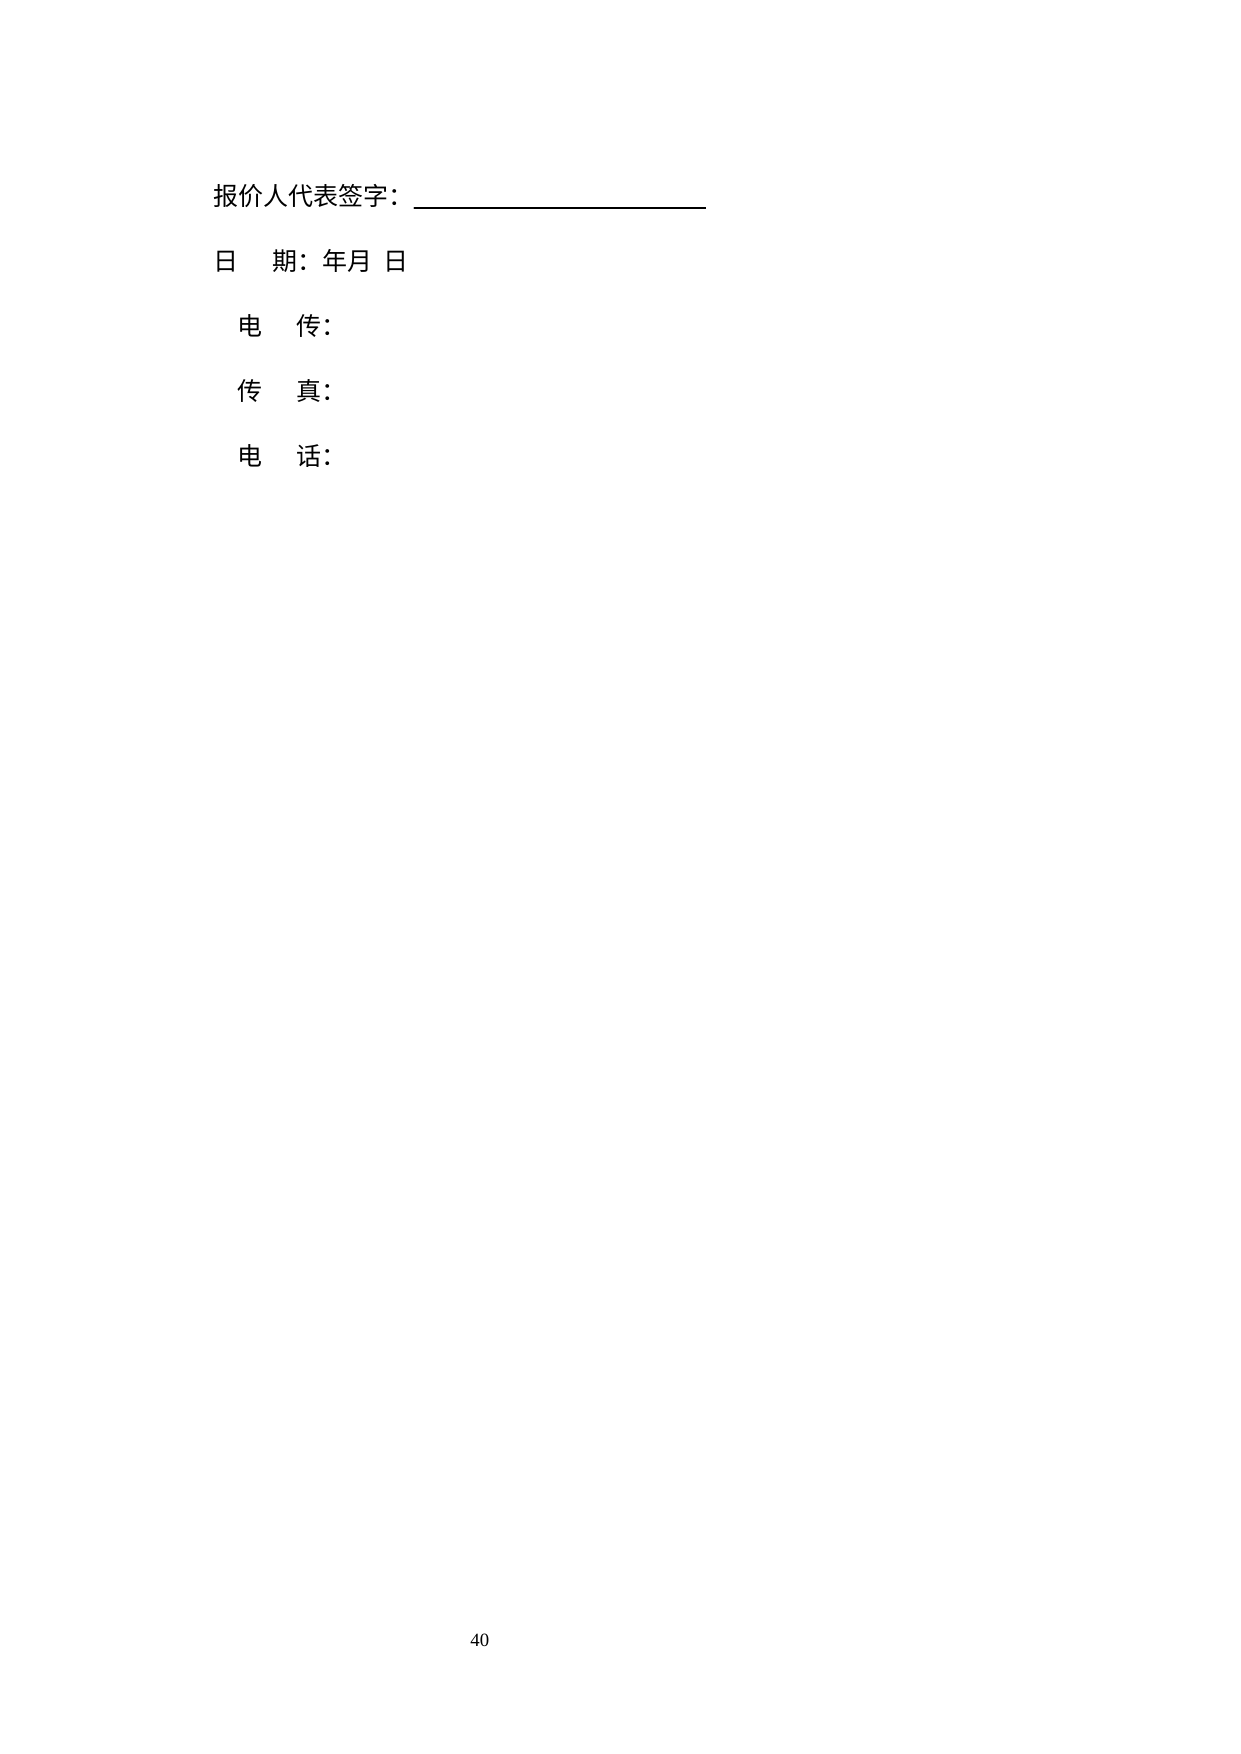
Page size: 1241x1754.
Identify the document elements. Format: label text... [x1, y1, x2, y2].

text 报价人代表签字：_______________ _________ [187, 162, 1053, 227]
text 电 传： [187, 292, 1053, 357]
text 日 期：年月 日 [187, 227, 1053, 292]
text 传 真： [187, 357, 1053, 422]
text 电 话： [187, 422, 1053, 487]
